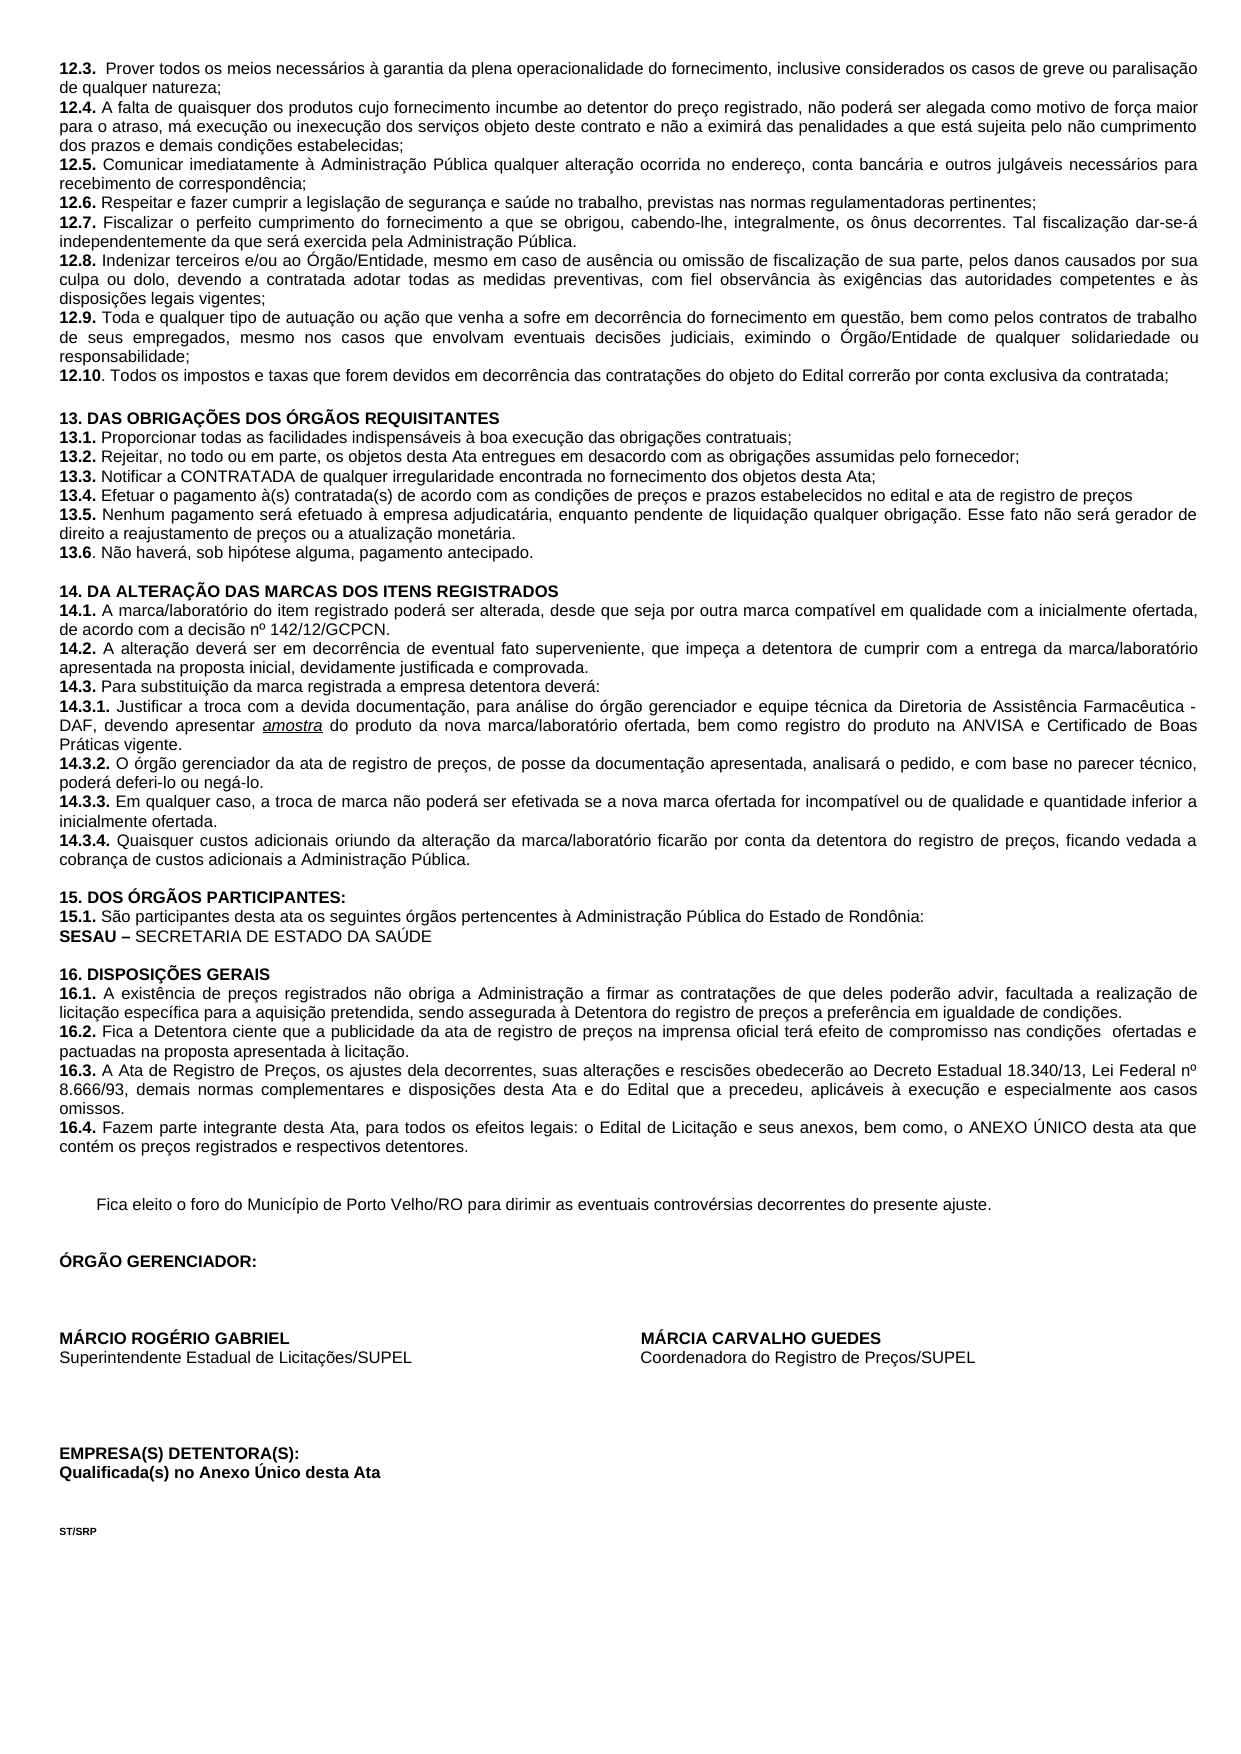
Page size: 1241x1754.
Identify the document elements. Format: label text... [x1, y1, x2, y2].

text 15.1. São participantes desta ata os seguintes órgãos pertencentes à Administração Pública do Estado de Rondônia: [59, 907, 1194, 926]
text 13.1. Proporcionar todas as facilidades indispensáveis à boa execução das obrigações contratuais; [59, 428, 1199, 447]
text ÓRGÃO GERENCIADOR: [59, 1252, 1194, 1271]
text 13.4. Efetuar o pagamento à(s) contratada(s) de acordo com as condições de preços e prazos estabelecidos no edital e ata de registro de preços [59, 486, 1199, 505]
text MÁRCIO ROGÉRIO GABRIEL MÁRCIA CARVALHO GUEDES [59, 1329, 1194, 1348]
text 12.9. Toda e qualquer tipo de autuação ou ação que venha a sofre em decorrência do fornecimento em questão, bem como pelos contratos de trabalho de seus empregados, mesmo nos casos que envolvam eventuais decisões judiciais, eximindo o Órgão/Entidade de qualquer solidariedade ou responsabilidade; [59, 308, 1199, 366]
text SESAU – SECRETARIA DE ESTADO DA SAÚDE [59, 926, 1199, 946]
text 12.5. Comunicar imediatamente à Administração Pública qualquer alteração ocorrida no endereço, conta bancária e outros julgáveis necessários para recebimento de correspondência; [59, 155, 1199, 193]
text 16.3. A Ata de Registro de Preços, os ajustes dela decorrentes, suas alterações e rescisões obedecerão ao Decreto Estadual 18.340/13, Lei Federal nº 8.666/93, demais normas complementares e disposições desta Ata e do Edital que a precedeu, aplicáveis à execução e especialmente aos casos omissos. [59, 1061, 1199, 1118]
text 13. DAS OBRIGAÇÕES DOS ÓRGÃOS REQUISITANTES [59, 409, 1199, 428]
text 16.4. Fazem parte integrante desta Ata, para todos os efeitos legais: o Edital de Licitação e seus anexos, bem como, o ANEXO ÚNICO desta ata que contém os preços registrados e respectivos detentores. [59, 1118, 1199, 1156]
text 12.7. Fiscalizar o perfeito cumprimento do fornecimento a que se obrigou, cabendo-lhe, integralmente, os ônus decorrentes. Tal fiscalização dar-se-á independentemente da que será exercida pela Administração Pública. [59, 212, 1199, 251]
text Superintendente Estadual de Licitações/SUPEL Coordenadora do Registro de Preços/SUPEL [59, 1348, 1194, 1367]
text 12.4. A falta de quaisquer dos produtos cujo fornecimento incumbe ao detentor do preço registrado, não poderá ser alegada como motivo de força maior para o atraso, má execução ou inexecução dos serviços objeto deste contrato e não a eximirá das penalidades a que está sujeita pelo não cumprimento dos prazos e demais condições estabelecidas; [59, 97, 1199, 155]
text 13.5. Nenhum pagamento será efetuado à empresa adjudicatária, enquanto pendente de liquidação qualquer obrigação. Esse fato não será gerador de direito a reajustamento de preços ou a atualização monetária. [59, 505, 1199, 543]
text 12.6. Respeitar e fazer cumprir a legislação de segurança e saúde no trabalho, previstas nas normas regulamentadoras pertinentes; [59, 193, 1199, 212]
text 14.3. Para substituição da marca registrada a empresa detentora deverá: [59, 677, 1199, 696]
text 13.6. Não haverá, sob hipótese alguma, pagamento antecipado. [59, 543, 1199, 562]
text 14.3.1. Justificar a troca com a devida documentação, para análise do órgão gerenciador e equipe técnica da Diretoria de Assistência Farmacêutica - DAF, devendo apresentar amostra do produto da nova marca/laboratório ofertada, bem como registro do produto na ANVISA e Certificado de Boas Práticas vigente. [59, 696, 1199, 754]
text 16.2. Fica a Detentora ciente que a publicidade da ata de registro de preços na imprensa oficial terá efeito de compromisso nas condições ofertadas e pactuadas na proposta apresentada à licitação. [59, 1022, 1199, 1061]
text Qualificada(s) no Anexo Único desta Ata [59, 1463, 1194, 1482]
text EMPRESA(S) DETENTORA(S): [59, 1444, 1194, 1463]
text 12.3. Prover todos os meios necessários à garantia da plena operacionalidade do fornecimento, inclusive considerados os casos de greve ou paralisação de qualquer natureza; [59, 59, 1199, 97]
text 13.2. Rejeitar, no todo ou em parte, os objetos desta Ata entregues em desacordo com as obrigações assumidas pelo fornecedor; [59, 447, 1199, 466]
text Fica eleito o foro do Município de Porto Velho/RO para dirimir as eventuais controvérsias decorrentes do presente ajuste. [59, 1195, 1199, 1214]
text 14.3.4. Quaisquer custos adicionais oriundo da alteração da marca/laboratório ficarão por conta da detentora do registro de preços, ficando vedada a cobrança de custos adicionais a Administração Pública. [59, 831, 1199, 869]
text 14.2. A alteração deverá ser em decorrência de eventual fato superveniente, que impeça a detentora de cumprir com a entrega da marca/laboratório apresentada na proposta inicial, devidamente justificada e comprovada. [59, 639, 1199, 677]
text 16.1. A existência de preços registrados não obriga a Administração a firmar as contratações de que deles poderão advir, facultada a realização de licitação específica para a aquisição pretendida, sendo assegurada à Detentora do registro de preços a preferência em igualdade de condições. [59, 984, 1199, 1022]
text 14. DA ALTERAÇÃO DAS MARCAS DOS ITENS REGISTRADOS [59, 581, 1199, 601]
text 14.1. A marca/laboratório do item registrado poderá ser alterada, desde que seja por outra marca compatível em qualidade com a inicialmente ofertada, de acordo com a decisão nº 142/12/GCPCN. [59, 601, 1199, 639]
text 13.3. Notificar a CONTRATADA de qualquer irregularidade encontrada no fornecimento dos objetos desta Ata; [59, 466, 1199, 486]
text 12.8. Indenizar terceiros e/ou ao Órgão/Entidade, mesmo em caso de ausência ou omissão de fiscalização de sua parte, pelos danos causados por sua culpa ou dolo, devendo a contratada adotar todas as medidas preventivas, com fiel observância às exigências das autoridades competentes e às disposições legais vigentes; [59, 251, 1199, 308]
text 14.3.2. O órgão gerenciador da ata de registro de preços, de posse da documentação apresentada, analisará o pedido, e com base no parecer técnico, poderá deferi-lo ou negá-lo. [59, 754, 1199, 792]
text 14.3.3. Em qualquer caso, a troca de marca não poderá ser efetivada se a nova marca ofertada for incompatível ou de qualidade e quantidade inferior a inicialmente ofertada. [59, 792, 1199, 831]
text 15. DOS ÓRGÃOS PARTICIPANTES: [59, 888, 1194, 907]
text 12.10. Todos os impostos e taxas que forem devidos em decorrência das contratações do objeto do Edital correrão por conta exclusiva da contratada; [59, 366, 1199, 385]
text 16. DISPOSIÇÕES GERAIS [59, 965, 1199, 984]
